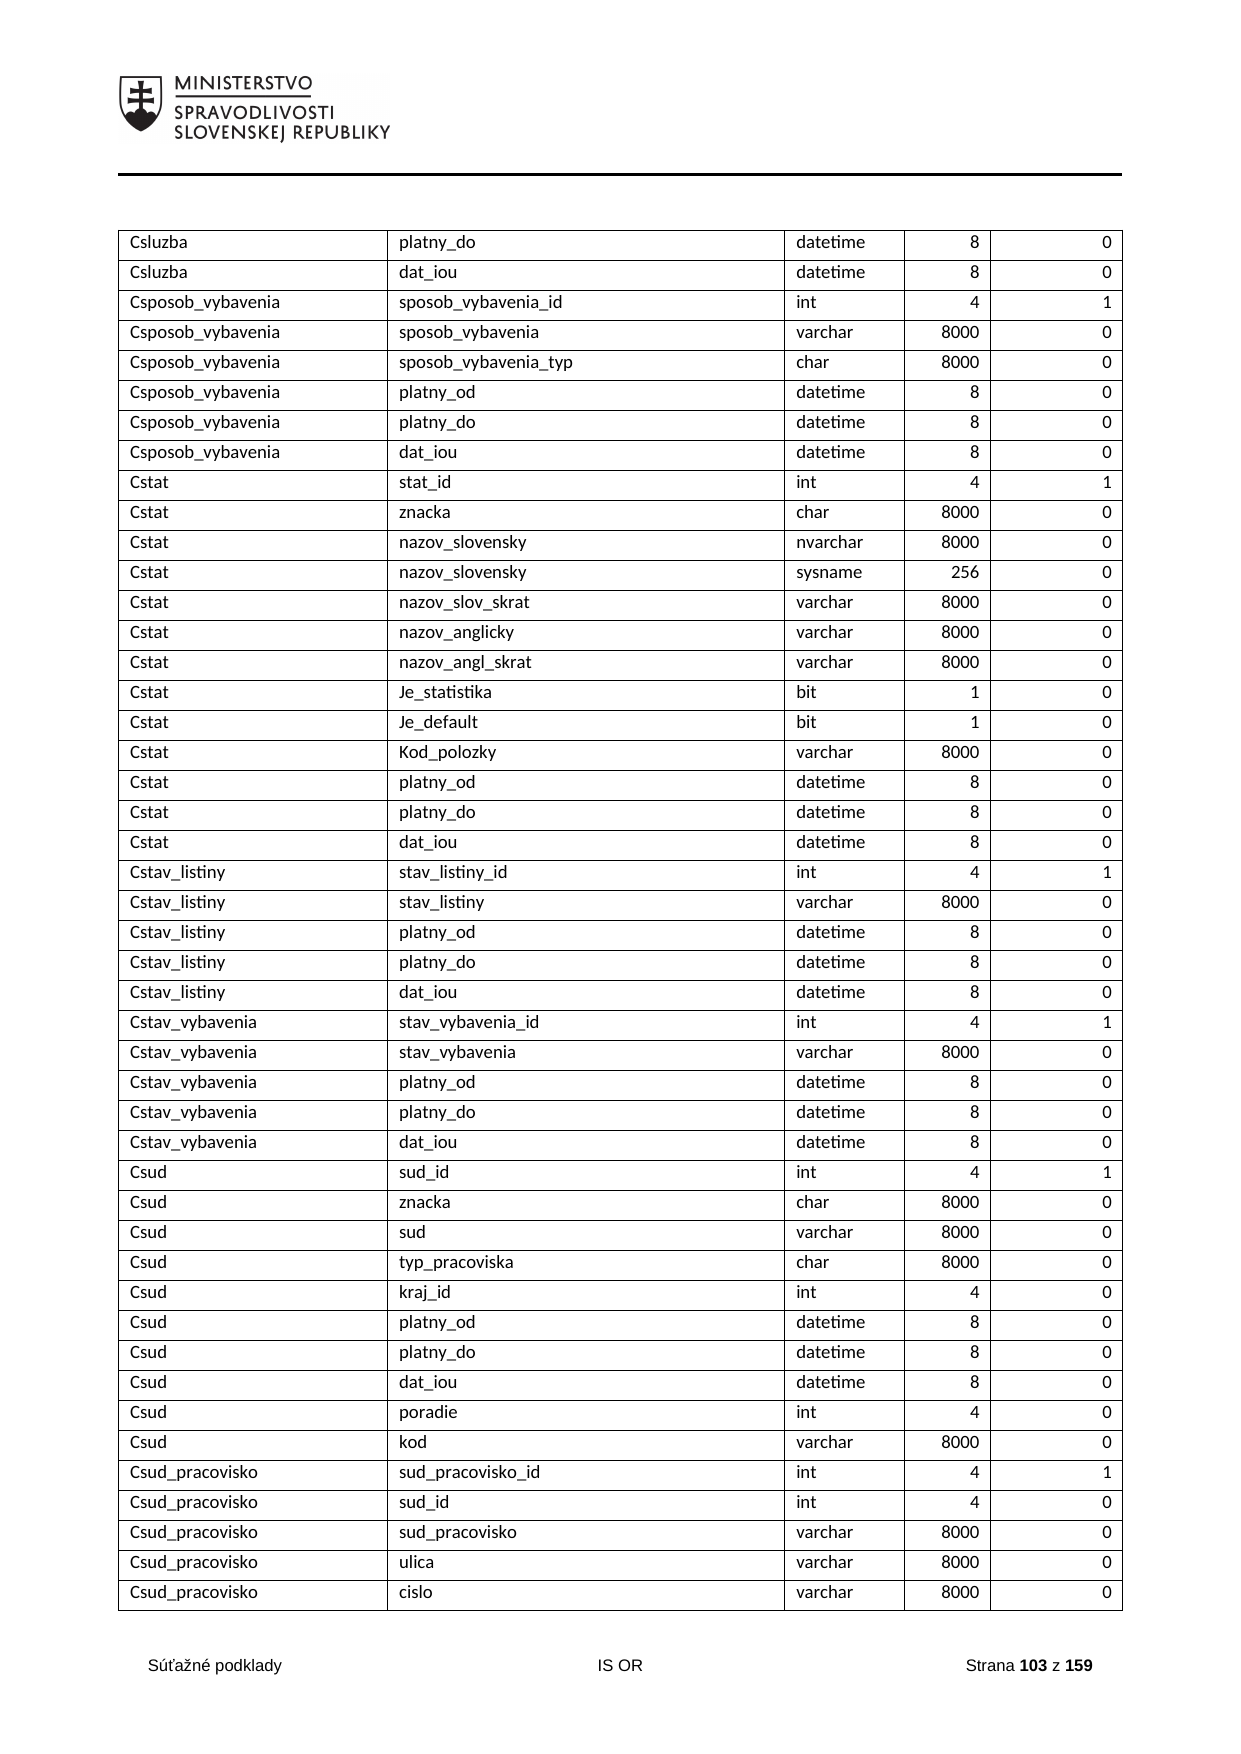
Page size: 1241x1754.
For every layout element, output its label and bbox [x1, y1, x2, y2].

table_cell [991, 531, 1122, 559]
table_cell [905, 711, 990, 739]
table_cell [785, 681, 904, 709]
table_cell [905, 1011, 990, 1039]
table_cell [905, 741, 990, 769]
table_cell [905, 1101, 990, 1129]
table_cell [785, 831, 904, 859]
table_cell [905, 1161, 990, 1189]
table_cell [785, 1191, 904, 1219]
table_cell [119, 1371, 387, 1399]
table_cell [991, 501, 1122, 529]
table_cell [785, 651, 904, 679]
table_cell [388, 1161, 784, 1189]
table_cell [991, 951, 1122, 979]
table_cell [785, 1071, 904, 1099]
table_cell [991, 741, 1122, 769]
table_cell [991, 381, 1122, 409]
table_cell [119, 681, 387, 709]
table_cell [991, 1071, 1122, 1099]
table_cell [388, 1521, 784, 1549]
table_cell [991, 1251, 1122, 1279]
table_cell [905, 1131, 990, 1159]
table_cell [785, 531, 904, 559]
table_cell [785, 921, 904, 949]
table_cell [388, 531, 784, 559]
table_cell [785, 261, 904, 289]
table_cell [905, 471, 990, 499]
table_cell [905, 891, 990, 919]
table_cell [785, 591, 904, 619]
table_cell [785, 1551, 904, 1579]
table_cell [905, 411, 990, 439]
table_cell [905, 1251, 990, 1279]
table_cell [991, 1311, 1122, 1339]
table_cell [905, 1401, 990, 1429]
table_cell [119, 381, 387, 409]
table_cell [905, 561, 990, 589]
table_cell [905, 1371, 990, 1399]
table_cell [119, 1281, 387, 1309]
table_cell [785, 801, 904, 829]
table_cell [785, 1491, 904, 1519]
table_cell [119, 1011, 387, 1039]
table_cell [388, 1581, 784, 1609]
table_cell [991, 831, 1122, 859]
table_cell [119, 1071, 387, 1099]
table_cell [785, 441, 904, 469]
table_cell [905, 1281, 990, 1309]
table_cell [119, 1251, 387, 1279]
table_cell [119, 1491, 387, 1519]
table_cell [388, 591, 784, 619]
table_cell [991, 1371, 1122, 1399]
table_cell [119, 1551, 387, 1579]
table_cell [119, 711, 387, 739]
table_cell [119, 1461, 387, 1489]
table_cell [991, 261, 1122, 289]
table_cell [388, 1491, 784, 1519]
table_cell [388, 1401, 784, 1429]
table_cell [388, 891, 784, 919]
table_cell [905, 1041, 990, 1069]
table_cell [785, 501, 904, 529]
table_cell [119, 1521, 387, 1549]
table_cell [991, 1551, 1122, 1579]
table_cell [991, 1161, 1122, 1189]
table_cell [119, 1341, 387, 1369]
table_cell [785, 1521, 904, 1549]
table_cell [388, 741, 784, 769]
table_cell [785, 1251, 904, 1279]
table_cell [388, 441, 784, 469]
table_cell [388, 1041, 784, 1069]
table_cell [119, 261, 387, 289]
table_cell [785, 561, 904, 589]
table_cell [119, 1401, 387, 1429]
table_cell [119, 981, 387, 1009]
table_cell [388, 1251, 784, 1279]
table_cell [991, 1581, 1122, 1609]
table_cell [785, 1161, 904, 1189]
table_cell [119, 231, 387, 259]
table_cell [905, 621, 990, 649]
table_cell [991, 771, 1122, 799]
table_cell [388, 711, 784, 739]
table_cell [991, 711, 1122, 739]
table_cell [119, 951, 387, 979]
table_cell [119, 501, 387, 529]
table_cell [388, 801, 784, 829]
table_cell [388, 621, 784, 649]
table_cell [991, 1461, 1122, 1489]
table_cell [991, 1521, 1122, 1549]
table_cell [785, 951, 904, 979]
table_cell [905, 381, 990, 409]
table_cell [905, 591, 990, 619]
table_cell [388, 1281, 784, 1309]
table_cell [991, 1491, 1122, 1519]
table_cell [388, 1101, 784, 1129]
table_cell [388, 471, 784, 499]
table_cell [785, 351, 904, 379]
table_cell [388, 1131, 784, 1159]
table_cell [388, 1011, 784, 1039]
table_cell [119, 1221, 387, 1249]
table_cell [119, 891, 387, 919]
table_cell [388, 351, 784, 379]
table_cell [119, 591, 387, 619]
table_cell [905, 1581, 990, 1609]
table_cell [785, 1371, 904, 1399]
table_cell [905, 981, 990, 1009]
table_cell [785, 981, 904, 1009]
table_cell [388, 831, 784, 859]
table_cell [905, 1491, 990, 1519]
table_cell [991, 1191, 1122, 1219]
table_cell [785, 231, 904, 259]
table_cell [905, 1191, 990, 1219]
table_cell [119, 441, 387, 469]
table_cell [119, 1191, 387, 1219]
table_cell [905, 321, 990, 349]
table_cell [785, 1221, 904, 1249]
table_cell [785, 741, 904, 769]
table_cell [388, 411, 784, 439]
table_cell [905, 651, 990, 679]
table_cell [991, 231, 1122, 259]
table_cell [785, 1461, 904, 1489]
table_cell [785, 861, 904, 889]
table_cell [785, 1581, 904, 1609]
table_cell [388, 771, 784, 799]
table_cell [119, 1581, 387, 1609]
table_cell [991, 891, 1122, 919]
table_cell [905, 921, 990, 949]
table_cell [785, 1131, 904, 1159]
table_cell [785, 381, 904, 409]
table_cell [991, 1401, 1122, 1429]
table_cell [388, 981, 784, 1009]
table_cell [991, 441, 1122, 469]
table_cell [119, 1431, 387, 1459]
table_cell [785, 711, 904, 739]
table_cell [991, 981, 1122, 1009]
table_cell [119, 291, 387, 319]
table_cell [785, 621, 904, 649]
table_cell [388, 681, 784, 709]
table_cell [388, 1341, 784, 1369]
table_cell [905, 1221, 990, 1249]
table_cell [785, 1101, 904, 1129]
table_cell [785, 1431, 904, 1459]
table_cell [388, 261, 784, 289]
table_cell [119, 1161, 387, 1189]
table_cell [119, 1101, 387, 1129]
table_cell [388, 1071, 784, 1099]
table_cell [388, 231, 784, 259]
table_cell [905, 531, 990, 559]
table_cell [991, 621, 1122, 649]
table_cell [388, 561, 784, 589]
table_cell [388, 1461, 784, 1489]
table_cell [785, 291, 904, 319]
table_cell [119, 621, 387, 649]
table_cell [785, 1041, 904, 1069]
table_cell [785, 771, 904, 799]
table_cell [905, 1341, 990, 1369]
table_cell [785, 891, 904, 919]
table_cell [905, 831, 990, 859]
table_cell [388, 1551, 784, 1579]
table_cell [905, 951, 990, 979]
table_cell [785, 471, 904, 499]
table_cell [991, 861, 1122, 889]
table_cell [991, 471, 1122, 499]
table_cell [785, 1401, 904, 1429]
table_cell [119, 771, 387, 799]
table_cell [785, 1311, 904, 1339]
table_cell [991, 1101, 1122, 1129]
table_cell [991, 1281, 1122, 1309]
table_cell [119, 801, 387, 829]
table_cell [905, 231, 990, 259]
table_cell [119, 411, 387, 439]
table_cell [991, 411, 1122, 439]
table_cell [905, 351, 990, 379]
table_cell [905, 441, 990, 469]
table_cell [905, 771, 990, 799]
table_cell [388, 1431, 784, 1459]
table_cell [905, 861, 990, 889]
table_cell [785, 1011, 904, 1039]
picture [118, 73, 390, 144]
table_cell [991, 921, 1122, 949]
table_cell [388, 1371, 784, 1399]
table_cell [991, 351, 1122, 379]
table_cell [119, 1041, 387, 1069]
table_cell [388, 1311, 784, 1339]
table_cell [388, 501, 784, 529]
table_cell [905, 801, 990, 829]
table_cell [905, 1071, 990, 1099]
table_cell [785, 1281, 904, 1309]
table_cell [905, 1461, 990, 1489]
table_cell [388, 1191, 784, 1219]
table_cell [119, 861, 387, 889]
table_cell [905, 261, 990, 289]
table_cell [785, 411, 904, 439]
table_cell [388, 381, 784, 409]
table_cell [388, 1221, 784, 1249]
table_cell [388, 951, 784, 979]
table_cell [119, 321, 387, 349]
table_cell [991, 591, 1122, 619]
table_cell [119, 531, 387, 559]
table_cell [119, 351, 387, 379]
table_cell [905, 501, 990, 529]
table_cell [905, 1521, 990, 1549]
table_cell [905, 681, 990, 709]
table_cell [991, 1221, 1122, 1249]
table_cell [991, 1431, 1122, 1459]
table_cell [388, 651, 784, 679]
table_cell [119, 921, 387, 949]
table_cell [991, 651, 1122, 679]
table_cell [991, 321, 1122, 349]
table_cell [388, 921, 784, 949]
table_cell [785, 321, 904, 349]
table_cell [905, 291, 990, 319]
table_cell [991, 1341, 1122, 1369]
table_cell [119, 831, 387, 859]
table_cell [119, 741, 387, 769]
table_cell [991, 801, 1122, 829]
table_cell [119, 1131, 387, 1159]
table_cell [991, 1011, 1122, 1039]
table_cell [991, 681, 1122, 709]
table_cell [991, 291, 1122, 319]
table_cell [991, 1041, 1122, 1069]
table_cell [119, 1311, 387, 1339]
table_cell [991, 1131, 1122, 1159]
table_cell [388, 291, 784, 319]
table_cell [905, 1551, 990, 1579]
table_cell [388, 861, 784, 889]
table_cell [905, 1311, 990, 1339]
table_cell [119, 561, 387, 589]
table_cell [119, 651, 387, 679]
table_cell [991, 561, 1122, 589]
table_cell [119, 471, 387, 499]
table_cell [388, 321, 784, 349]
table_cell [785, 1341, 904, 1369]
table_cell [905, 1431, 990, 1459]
